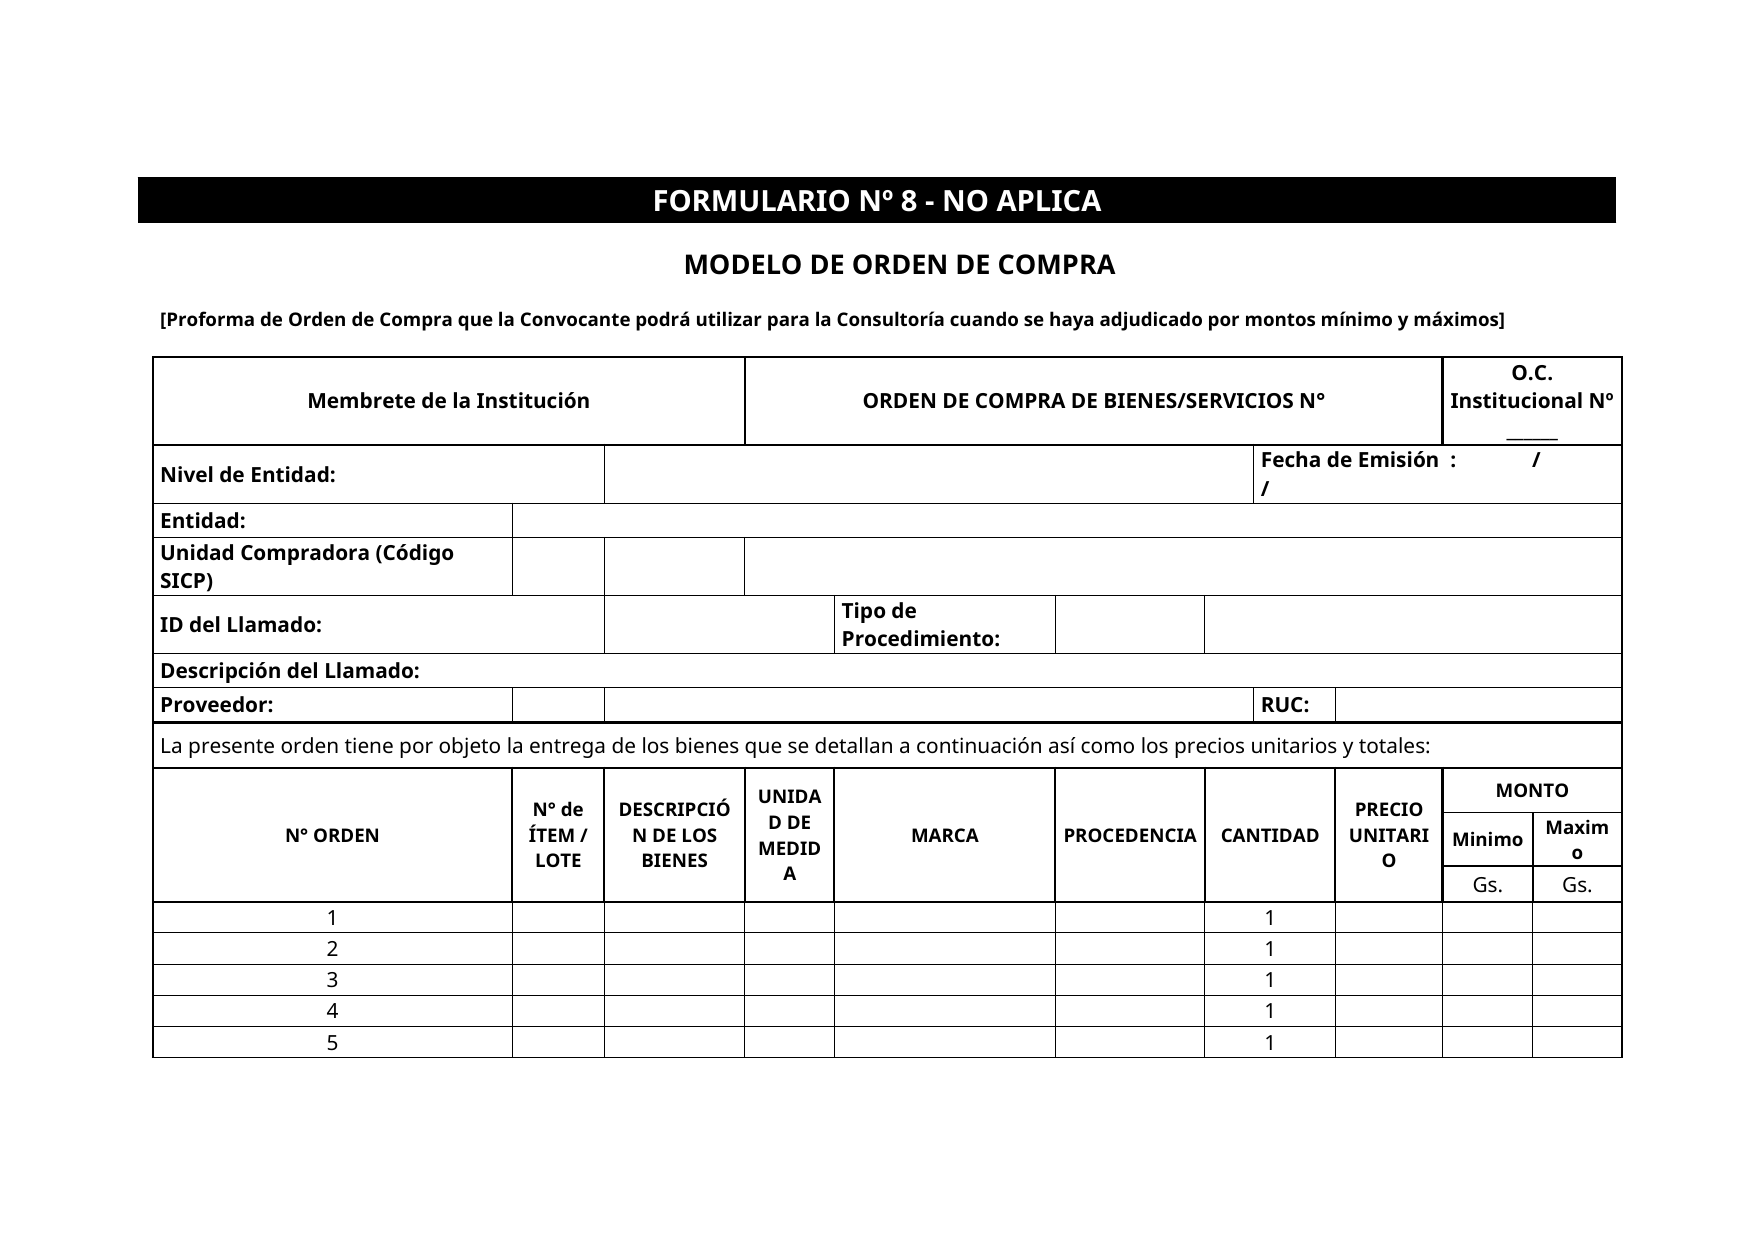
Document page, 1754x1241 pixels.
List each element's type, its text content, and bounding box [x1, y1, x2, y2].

table_cell N° ORDEN [154, 769, 511, 901]
table_cell Proveedor: [154, 688, 512, 721]
table_cell UNIDAD DE MEDIDA [746, 769, 833, 901]
table_cell [1336, 1027, 1442, 1057]
table_cell [1443, 1027, 1532, 1057]
table_cell [513, 903, 604, 932]
table_cell Maximo [1534, 813, 1621, 865]
table_cell 3 [154, 965, 512, 995]
table_cell [1443, 933, 1532, 963]
table_cell [605, 596, 834, 653]
table_cell Minimo [1444, 813, 1532, 865]
table_header [Proforma de Orden de Compra que la Convocante podrá utilizar para la Consultoría cuando se haya adjudicado por montos mínimo y máximos] [153, 283, 1622, 356]
table_cell ID del Llamado: [154, 596, 604, 653]
table_cell [1443, 996, 1532, 1026]
table_cell [835, 996, 1055, 1026]
table_cell [513, 965, 604, 995]
table_cell [745, 538, 1621, 595]
table_cell [835, 965, 1055, 995]
table_cell O.C. Institucional Nº ______ [1444, 358, 1621, 443]
table_cell 5 [154, 1027, 512, 1057]
table_cell [1205, 596, 1621, 653]
table_cell [605, 903, 744, 932]
table_cell 1 [1205, 996, 1335, 1026]
table_cell [835, 1027, 1055, 1057]
table_cell [605, 996, 744, 1026]
table_cell [513, 996, 604, 1026]
table_cell [1336, 996, 1442, 1026]
table_cell Tipo de Procedimiento: [835, 596, 1055, 653]
table_cell 1 [1205, 933, 1335, 963]
table_cell [605, 446, 1253, 502]
table_cell Unidad Compradora (Código SICP) [154, 538, 512, 595]
table_cell Gs. [1444, 867, 1532, 901]
table_cell [1336, 933, 1442, 963]
table_cell [1056, 965, 1204, 995]
table_cell PROCEDENCIA [1056, 769, 1204, 901]
table_cell [513, 1027, 604, 1057]
table_cell Fecha de Emisión : / / [1254, 446, 1621, 502]
table_cell ORDEN DE COMPRA DE BIENES/SERVICIOS N° [746, 358, 1441, 443]
table_cell Entidad: [154, 504, 512, 537]
text FORMULARIO Nº 8 - NO APLICA [139, 178, 1615, 222]
table_cell [1336, 903, 1442, 932]
table_cell [605, 538, 744, 595]
table_cell [745, 1027, 834, 1057]
table_cell [835, 903, 1055, 932]
table_cell [513, 504, 1621, 537]
table_cell [1533, 965, 1621, 995]
table_cell 1 [154, 903, 512, 932]
text MODELO DE ORDEN DE COMPRA [192, 246, 1607, 282]
table_cell [513, 538, 604, 595]
table_cell [1056, 596, 1204, 653]
table_cell [605, 933, 744, 963]
table_cell [605, 688, 1253, 721]
table_cell [1533, 996, 1621, 1026]
table_cell CANTIDAD [1206, 769, 1334, 901]
table_cell [1056, 996, 1204, 1026]
table_cell [513, 933, 604, 963]
table_cell [1533, 1027, 1621, 1057]
table_cell 2 [154, 933, 512, 963]
table_cell [513, 688, 604, 721]
table_cell [1336, 688, 1621, 721]
table_cell [1056, 933, 1204, 963]
table_cell [745, 996, 834, 1026]
table_cell [745, 965, 834, 995]
table_cell [605, 1027, 744, 1057]
table_cell RUC: [1254, 688, 1335, 721]
table_cell 4 [154, 996, 512, 1026]
table_cell Membrete de la Institución [154, 358, 744, 443]
table_cell 1 [1205, 965, 1335, 995]
table_cell Nivel de Entidad: [154, 446, 604, 502]
table_cell Descripción del Llamado: [154, 654, 1621, 687]
table_cell DESCRIPCIÓN DE LOS BIENES [605, 769, 744, 901]
table_cell MARCA [835, 769, 1054, 901]
table_cell 1 [1205, 903, 1335, 932]
table_cell PRECIO UNITARIO [1336, 769, 1441, 901]
table_cell [1443, 903, 1532, 932]
table_cell [1336, 965, 1442, 995]
table_cell [1533, 903, 1621, 932]
table_cell [1056, 1027, 1204, 1057]
table_cell [835, 933, 1055, 963]
table_cell [1056, 903, 1204, 932]
table_cell [745, 933, 834, 963]
table_cell La presente orden tiene por objeto la entrega de los bienes que se detallan a continuación así como los precios unitarios y totales: [154, 724, 1621, 767]
table_cell 1 [1205, 1027, 1335, 1057]
table_cell MONTO [1444, 769, 1621, 812]
table_cell [1443, 965, 1532, 995]
table_cell [605, 965, 744, 995]
table_cell N° de ÍTEM / LOTE [513, 769, 603, 901]
table_cell [1533, 933, 1621, 963]
table_cell Gs. [1534, 867, 1621, 901]
table_cell [745, 903, 834, 932]
